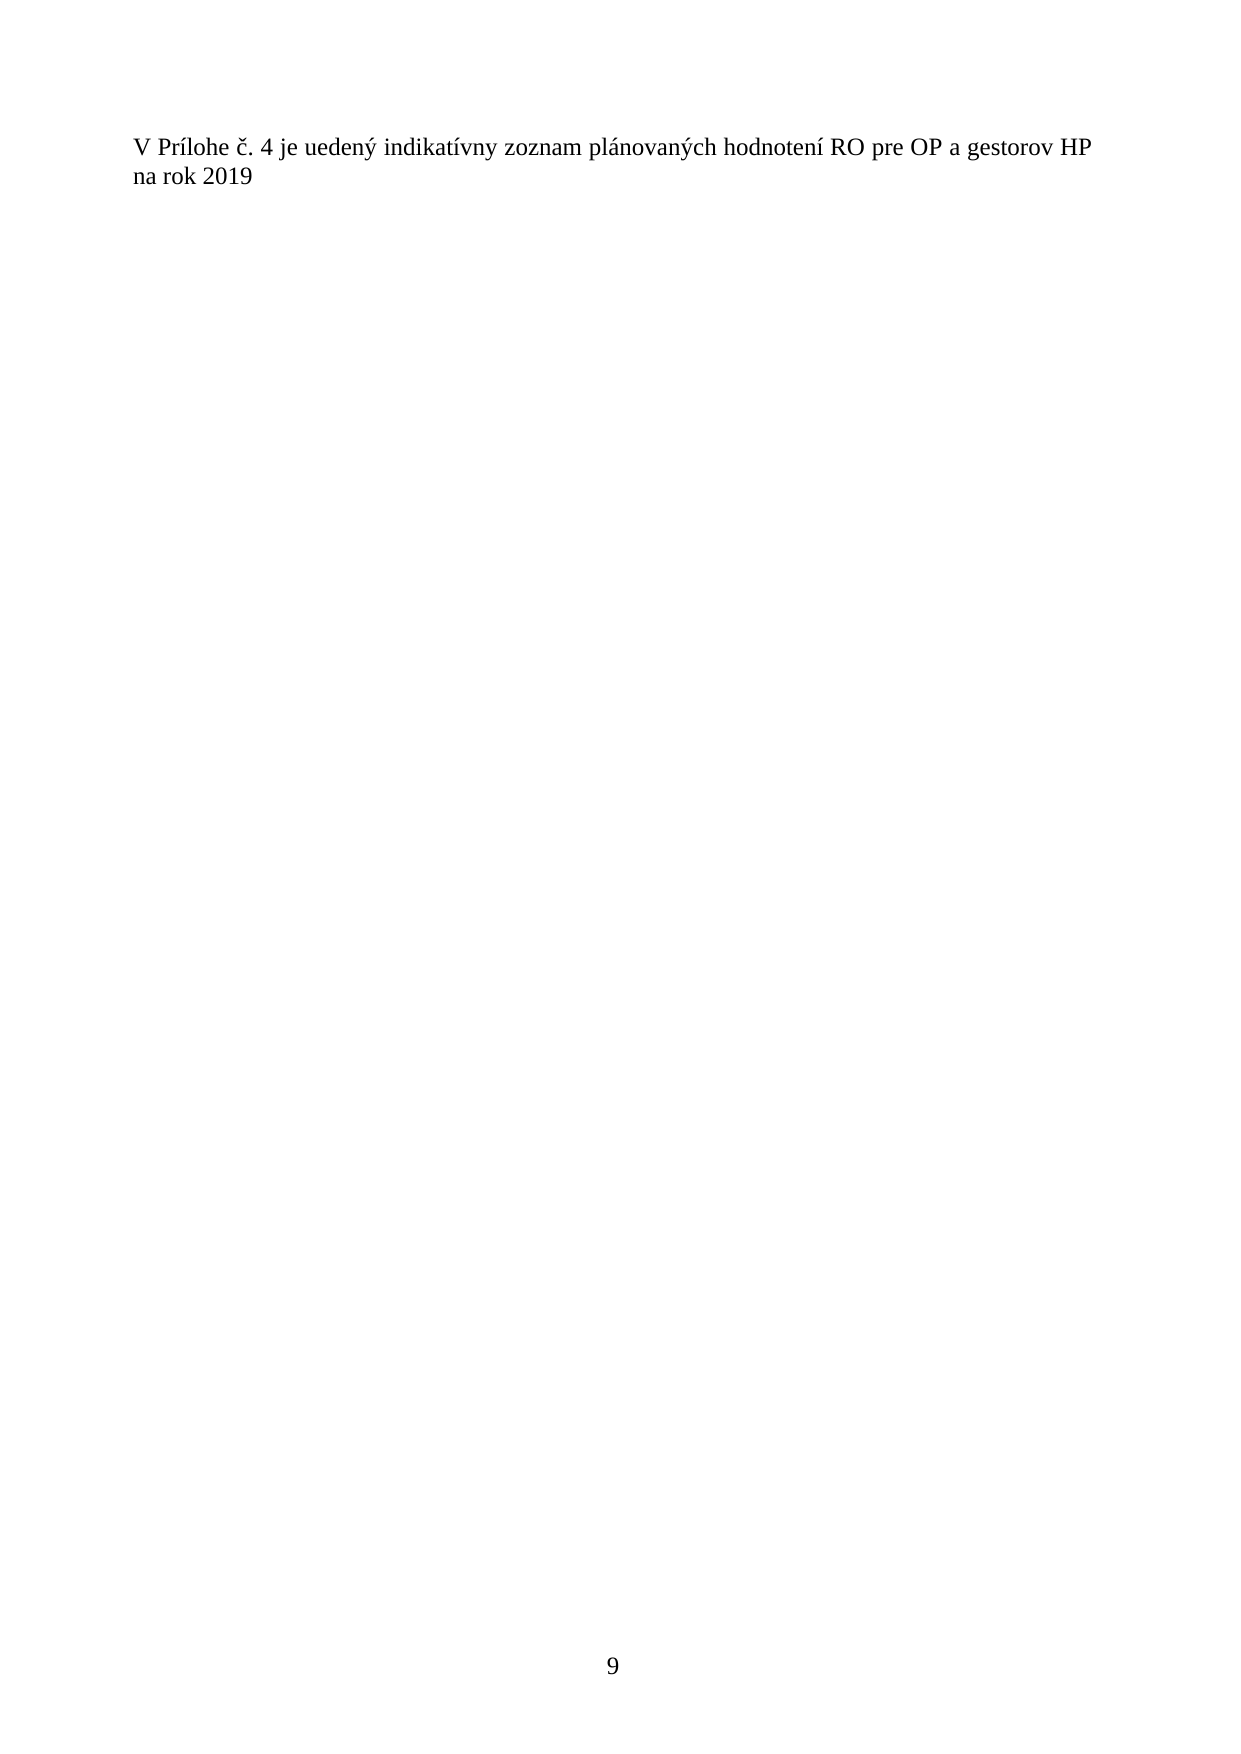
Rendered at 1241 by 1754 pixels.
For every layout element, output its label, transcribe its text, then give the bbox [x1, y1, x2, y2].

text V Prílohe č. 4 je uedený indikatívny zoznam plánovaných hodnotení RO pre OP a gestorov HP na rok 2019 [133, 132, 1093, 190]
